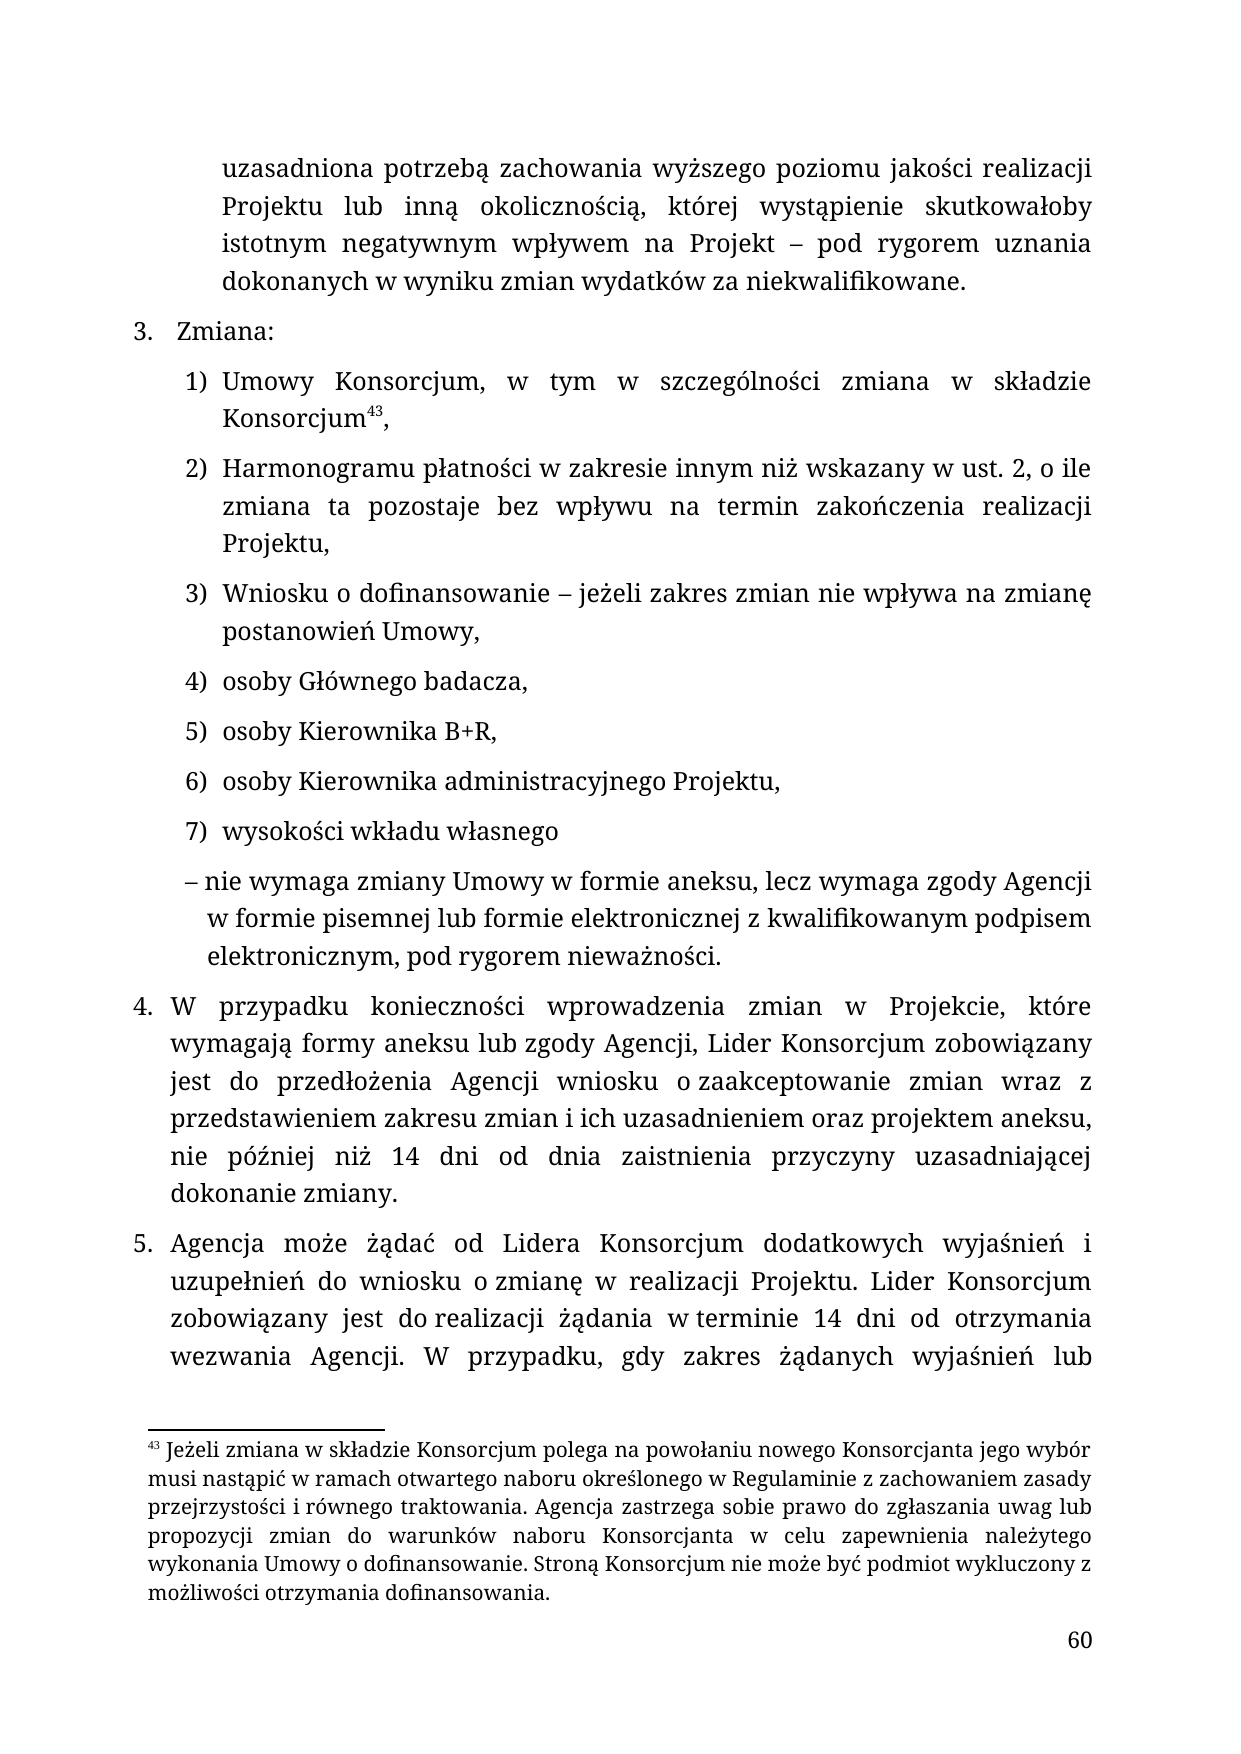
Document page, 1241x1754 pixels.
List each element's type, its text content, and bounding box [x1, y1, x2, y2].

list wysokości wkładu własnego [185, 810, 1092, 848]
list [207, 148, 1092, 298]
list Harmonogramu płatności w zakresie innym niż wskazany w ust. 2, o ile zmiana ta pozostaje bez wpływu na termin zakończenia realizacji Projektu, [185, 448, 1092, 560]
list osoby Głównego badacza, [185, 660, 1092, 698]
list W przypadku konieczności wprowadzenia zmian w Projekcie, które wymagają formy aneksu lub zgody Agencji, Lider Konsorcjum zobowiązany jest do przedłożenia Agencji wniosku o zaakceptowanie zmian wraz z przedstawieniem zakresu zmian i ich uzasadnieniem oraz projektem aneksu, nie później niż 14 dni od dnia zaistnienia przyczyny uzasadniającej dokonanie zmiany. [133, 985, 1092, 1210]
list Zmiana: [133, 310, 1092, 348]
list osoby Kierownika B+R, [185, 710, 1092, 748]
list osoby Kierownika administracyjnego Projektu, [185, 760, 1092, 798]
text – nie wymaga zmiany Umowy w formie aneksu, lecz wymaga zgody Agencji w formie pisemnej lub formie elektronicznej z kwalifikowanym podpisem elektronicznym, pod rygorem nieważności. [185, 860, 1092, 973]
list Umowy Konsorcjum, w tym w szczególności zmiana w składzie Konsorcjum, [185, 360, 1092, 435]
list Wniosku o dofinansowanie – jeżeli zakres zmian nie wpływa na zmianę postanowień Umowy, [185, 573, 1092, 648]
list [133, 1223, 1092, 1373]
